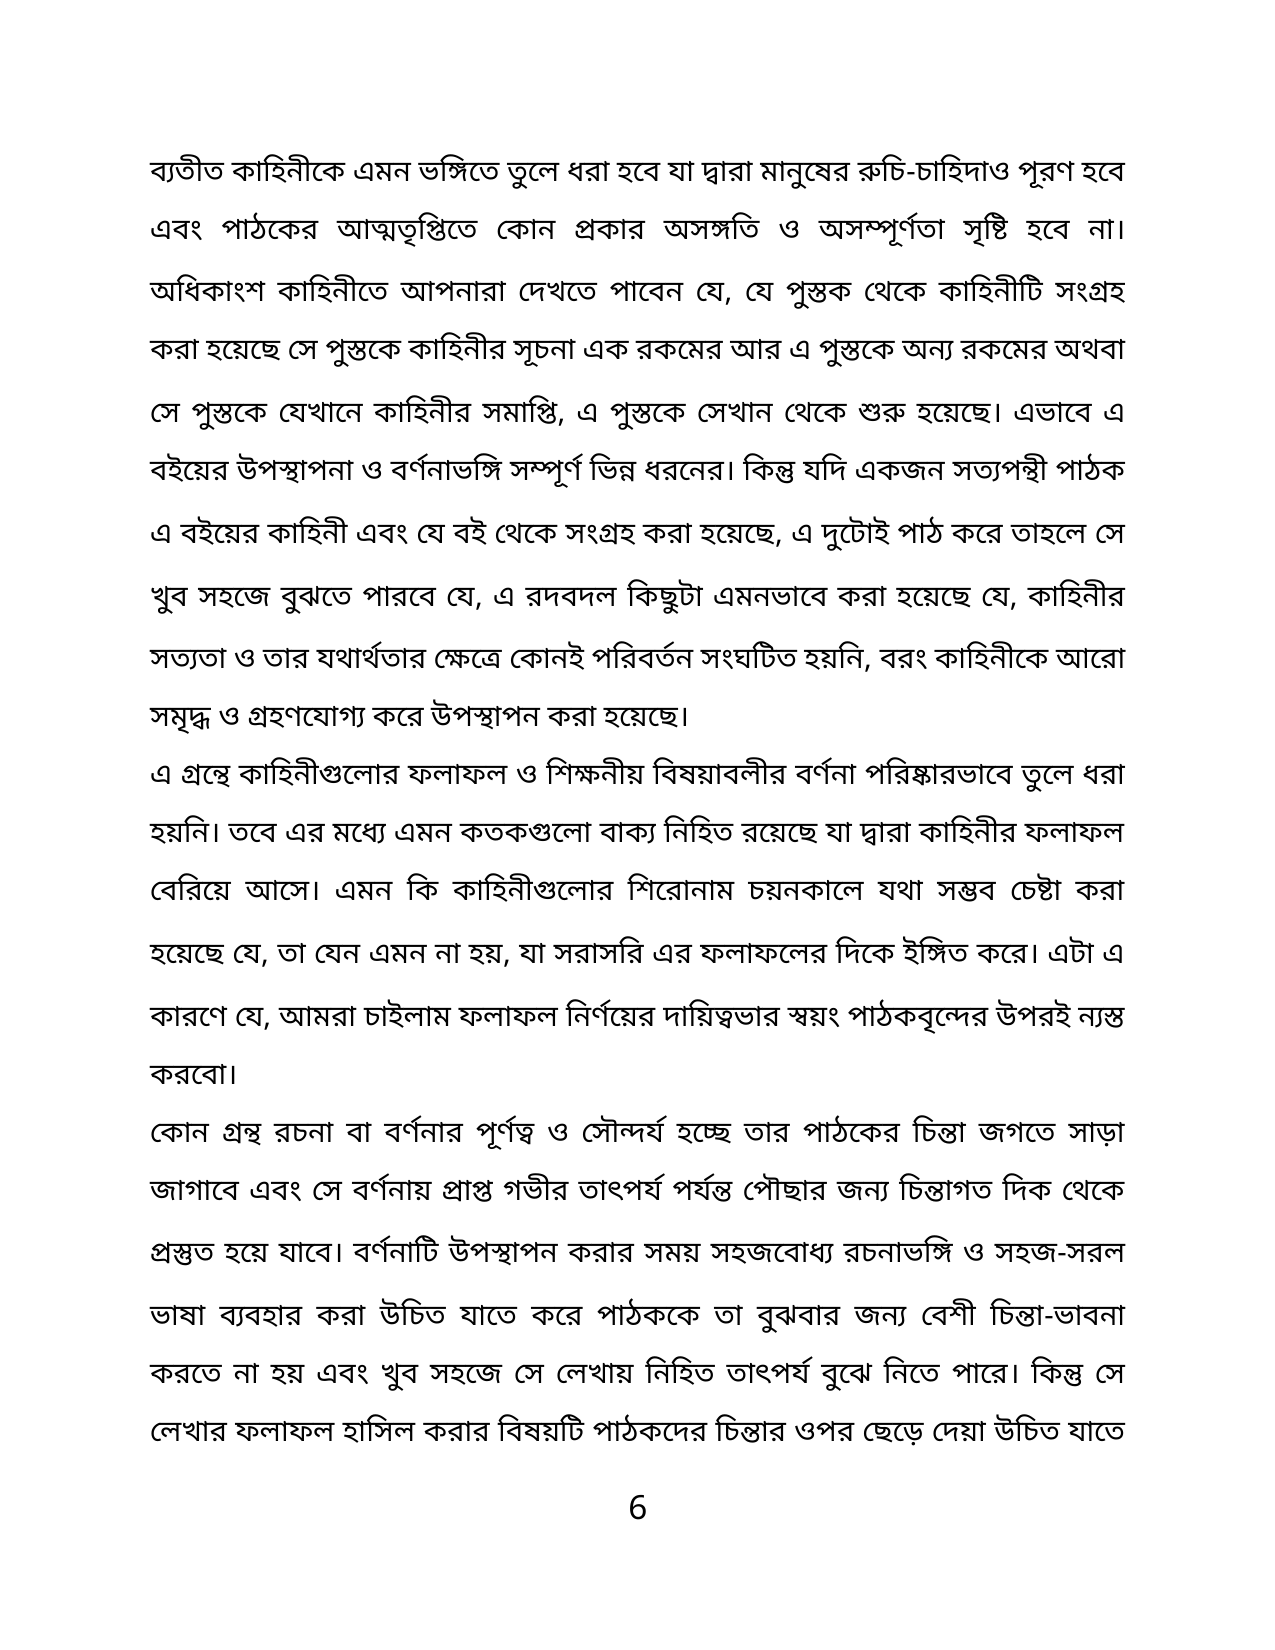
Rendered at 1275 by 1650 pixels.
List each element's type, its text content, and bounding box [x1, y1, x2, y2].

text এ গ্রন্থে কাহিনীগুলোর ফলাফল ও শিক্ষনীয় বিষয়াবলীর বর্ণনা পরিষ্কারভাবে তুলে ধরা হয়নি। তবে এর মধ্যে এমন কতকগুলো বাক্য নিহিত রয়েছে যা দ্বারা কাহিনীর ফলাফল বেরিয়ে আসে। এমন কি কাহিনীগুলোর শিরোনাম চয়নকালে যথা সম্ভব চেষ্টা করা হয়েছে যে, তা যেন এমন না হয়, যা সরাসরি এর ফলাফলের দিকে ইঙ্গিত করে। এটা এ কারণে যে, আমরা চাইলাম ফলাফল নির্ণয়ের দায়িত্বভার স্বয়ং পাঠকবৃন্দের উপরই ন্যস্ত করবো। [150, 758, 1125, 1096]
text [150, 150, 1125, 739]
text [150, 1115, 1125, 1453]
